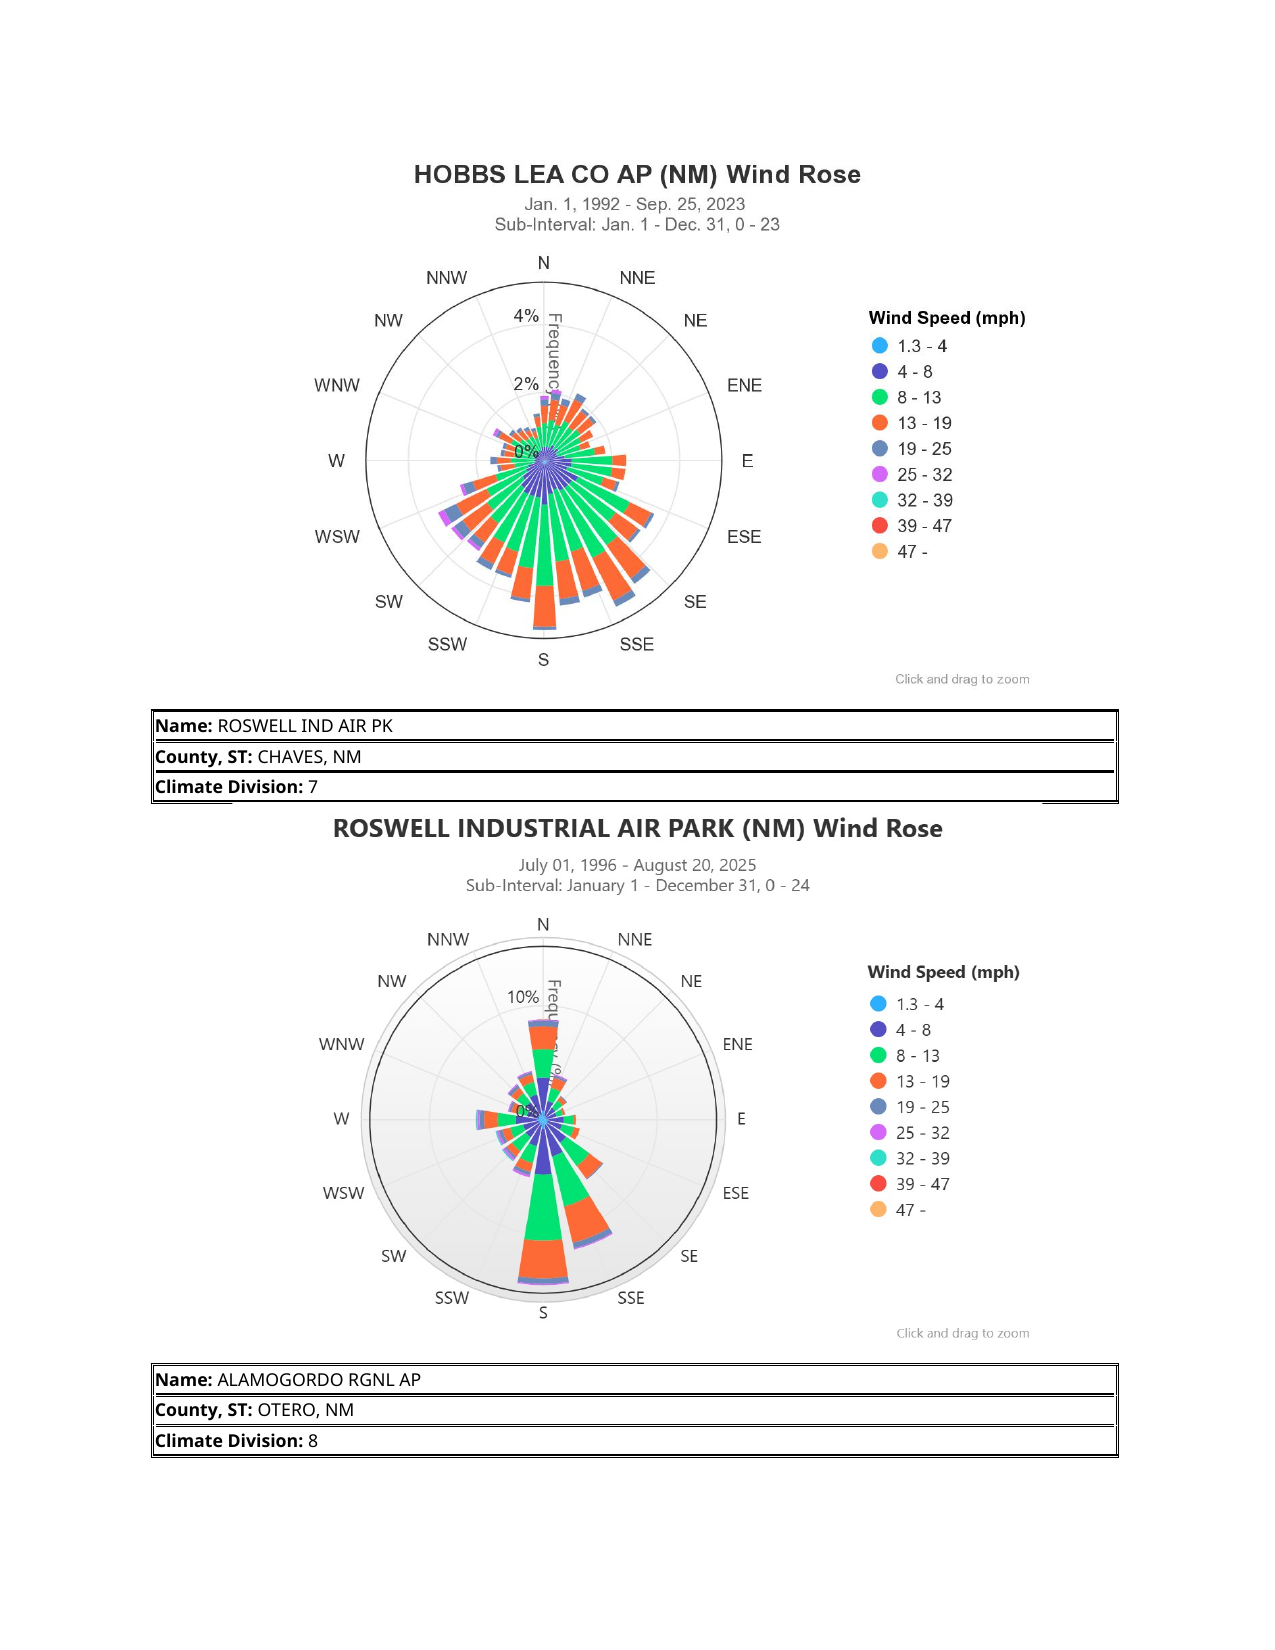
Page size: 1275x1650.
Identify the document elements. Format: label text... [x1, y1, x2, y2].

picture [232, 150, 1043, 690]
table_header Name: ROSWELL IND AIR PK [154, 712, 1116, 739]
table_cell County, ST: CHAVES, NM [154, 739, 1116, 770]
table_cell Climate Division: 8 [154, 1424, 1116, 1454]
table_cell County, ST: OTERO, NM [154, 1393, 1116, 1423]
table_header Name: ALAMOGORDO RGNL AP [154, 1366, 1116, 1393]
table_cell Climate Division: 7 [154, 770, 1116, 800]
